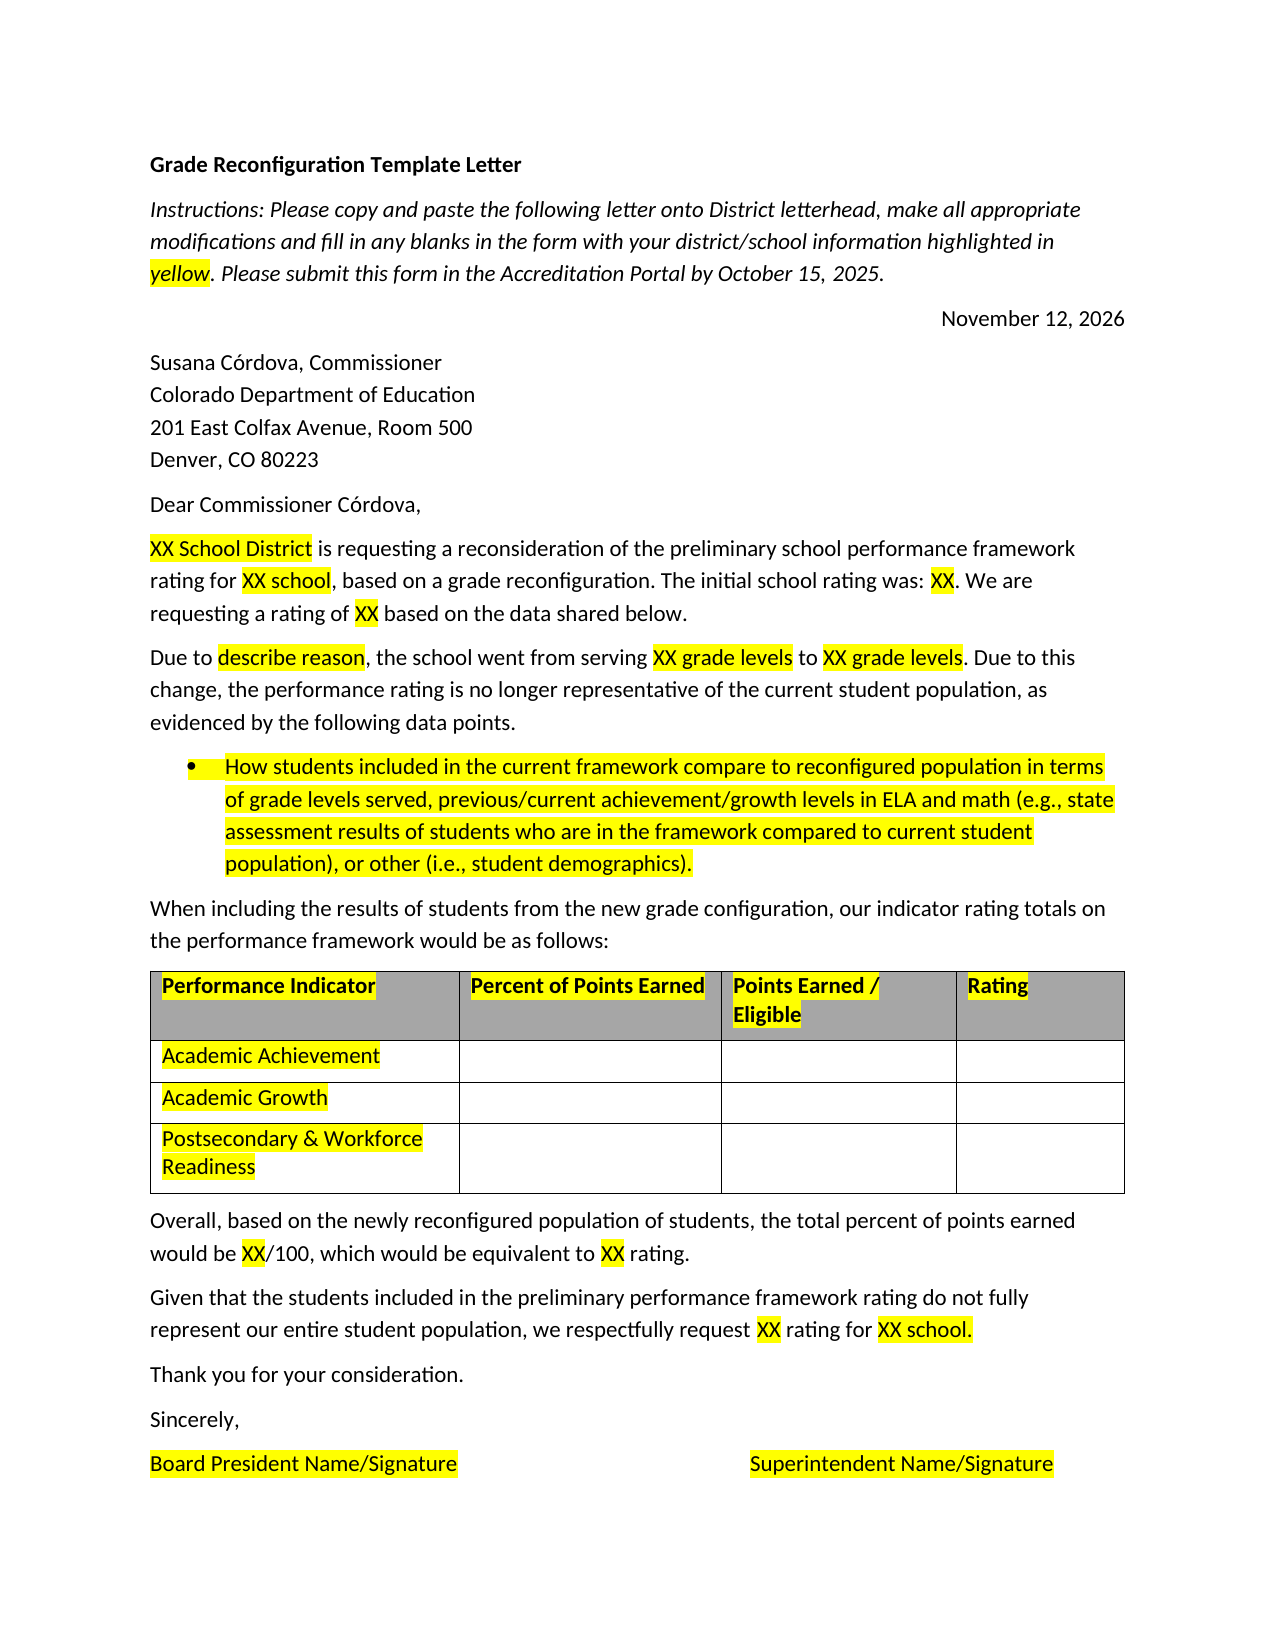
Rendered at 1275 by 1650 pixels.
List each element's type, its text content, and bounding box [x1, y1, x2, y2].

table_header Points Earned / Eligible [722, 972, 956, 1040]
text Given that the students included in the preliminary performance framework rating do not fully represent our entire student population, we respectfully request XX rating for XX school. [150, 1283, 1125, 1343]
text 201 East Colfax Avenue, Room 500 [150, 413, 1125, 441]
table_cell [722, 1041, 956, 1082]
table_cell [460, 1124, 721, 1193]
table_cell [460, 1083, 721, 1123]
text Overall, based on the newly reconfigured population of students, the total percent of points earned would be XX/100, which would be equivalent to XX rating. [150, 1206, 1125, 1267]
text Instructions: Please copy and paste the following letter onto District letterhead, make all appropriate modifications and fill in any blanks in the form with your district/school information highlighted in yellow. Please submit this form in the Accreditation Portal by October 15, . [150, 195, 1125, 287]
text Dear Commissioner Córdova, [150, 490, 1125, 518]
table_cell Academic Achievement [151, 1041, 459, 1082]
text June 25, 2025 [150, 304, 1125, 332]
text Thank you for your consideration. [150, 1360, 1125, 1388]
table_header Performance Indicator [151, 972, 459, 1040]
text When including the results of students from the new grade configuration, our indicator rating totals on the performance framework would be as follows: [150, 894, 1125, 954]
table_cell [957, 1041, 1124, 1082]
text Denver, CO 80223 [150, 445, 1125, 473]
table_cell Postsecondary & Workforce Readiness [151, 1124, 459, 1193]
text XX School District is requesting a reconsideration of the preliminary school performance framework rating for XX school, based on a grade reconfiguration. The initial school rating was: XX. We are requesting a rating of XX based on the data shared below. [150, 534, 1125, 627]
table_cell [722, 1083, 956, 1123]
text Sincerely, [150, 1405, 1125, 1433]
text Susana Córdova, Commissioner [150, 348, 1125, 376]
table_header Rating [957, 972, 1124, 1040]
table_cell [957, 1124, 1124, 1193]
table_cell [722, 1124, 956, 1193]
list How students included in the current framework compare to reconfigured population in terms of grade levels served, previous/current achievement/growth levels in ELA and math (e.g., state assessment results of students who are in the framework compared to current student population), or other (i.e., student demographics). [187, 752, 1125, 877]
table_cell Academic Growth [151, 1083, 459, 1123]
text Due to describe reason, the school went from serving XX grade levels to XX grade levels. Due to this change, the performance rating is no longer representative of the current student population, as evidenced by the following data points. [150, 643, 1125, 736]
text Board President Name/Signature Superintendent Name/Signature [150, 1449, 1125, 1478]
table_header Percent of Points Earned [460, 972, 721, 1040]
text Grade Reconfiguration Template Letter [150, 150, 1125, 178]
table_cell [957, 1083, 1124, 1123]
table_cell [460, 1041, 721, 1082]
text Colorado Department of Education [150, 381, 1125, 409]
